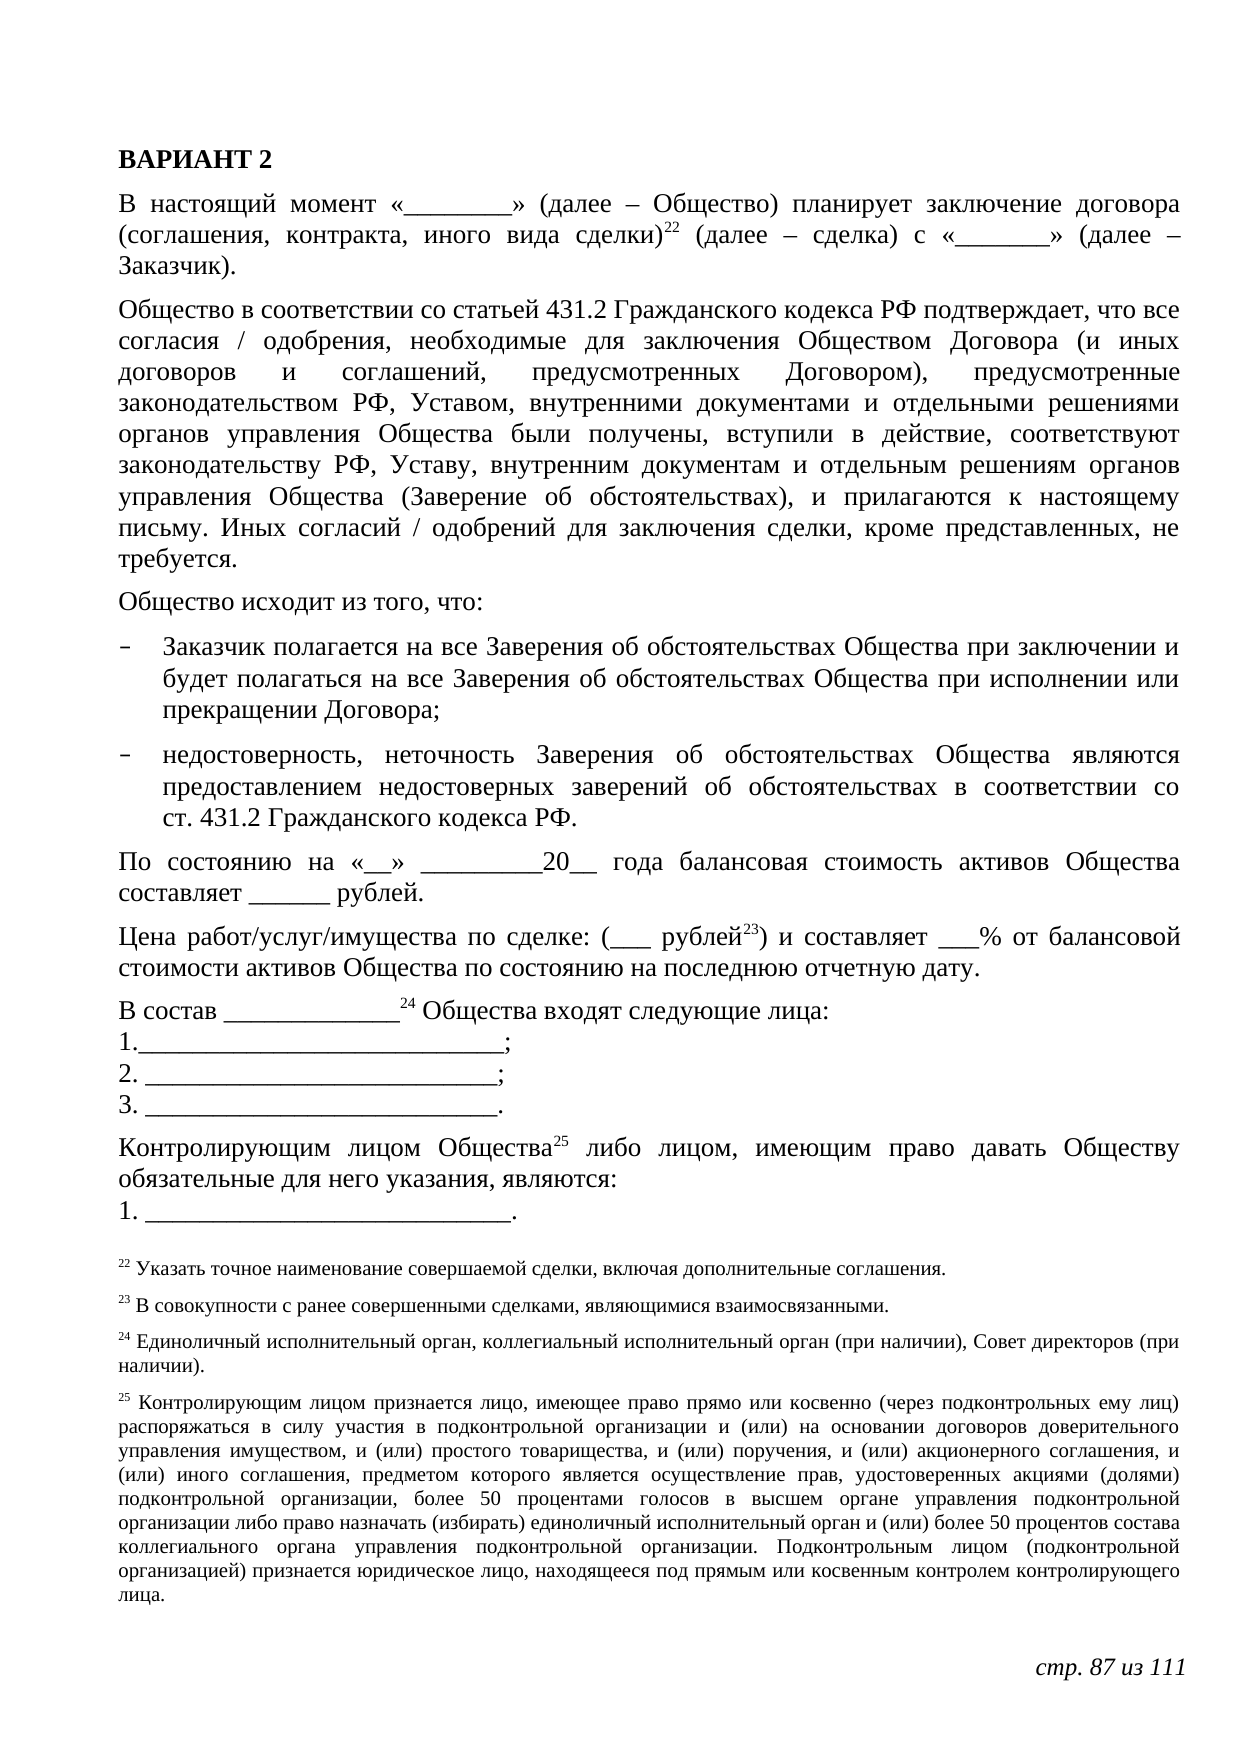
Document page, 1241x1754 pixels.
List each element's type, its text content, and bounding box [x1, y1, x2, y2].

text Общество в соответствии со статьей 431.2 Гражданского кодекса РФ подтверждает, что все согласия / одобрения, необходимые для заключения Обществом Договора (и иных договоров и соглашений, предусмотренных Договором), предусмотренные законодательством РФ, Уставом, внутренними документами и отдельными решениями органов управления Общества были получены, вступили в действие, соответствуют законодательству РФ, Уставу, внутренним документам и отдельным решениям органов управления Общества (Заверение об обстоятельствах), и прилагаются к настоящему письму. Иных согласий / одобрений для заключения сделки, кроме представленных, не требуется. [118, 293, 1181, 573]
text 1.___________________________; [118, 1026, 1181, 1057]
text ВАРИАНТ 2 [118, 143, 1181, 174]
text Цена работ/услуг/имущества по сделке: (___ рублей) и составляет ___% от балансовой стоимости активов Общества по состоянию на последнюю отчетную дату. [118, 919, 1181, 982]
list недостоверность, неточность Заверения об обстоятельствах Общества являются предоставлением недостоверных заверений об обстоятельствах в соответствии со ст. 431.2 Гражданского кодекса РФ. [118, 737, 1181, 832]
text В состав _____________ Общества входят следующие лица: [118, 994, 1181, 1026]
text В настоящий момент «________» (далее – Общество) планирует заключение договора (соглашения, контракта, иного вида сделки) (далее – сделка) с «_______» (далее – Заказчик). [118, 187, 1181, 280]
list Заказчик полагается на все Заверения об обстоятельствах Общества при заключении и будет полагаться на все Заверения об обстоятельствах Общества при исполнении или прекращении Договора; [118, 629, 1181, 724]
text По состоянию на «__» _________20__ года балансовая стоимость активов Общества составляет ______ рублей. [118, 845, 1181, 907]
text Общество исходит из того, что: [118, 586, 1181, 617]
text 2. __________________________; [118, 1057, 1181, 1088]
text 1. ___________________________. [118, 1194, 1181, 1225]
text Контролирующим лицом Общества либо лицом, имеющим право давать Обществу обязательные для него указания, являются: [118, 1131, 1181, 1194]
text 3. __________________________. [118, 1088, 1181, 1119]
